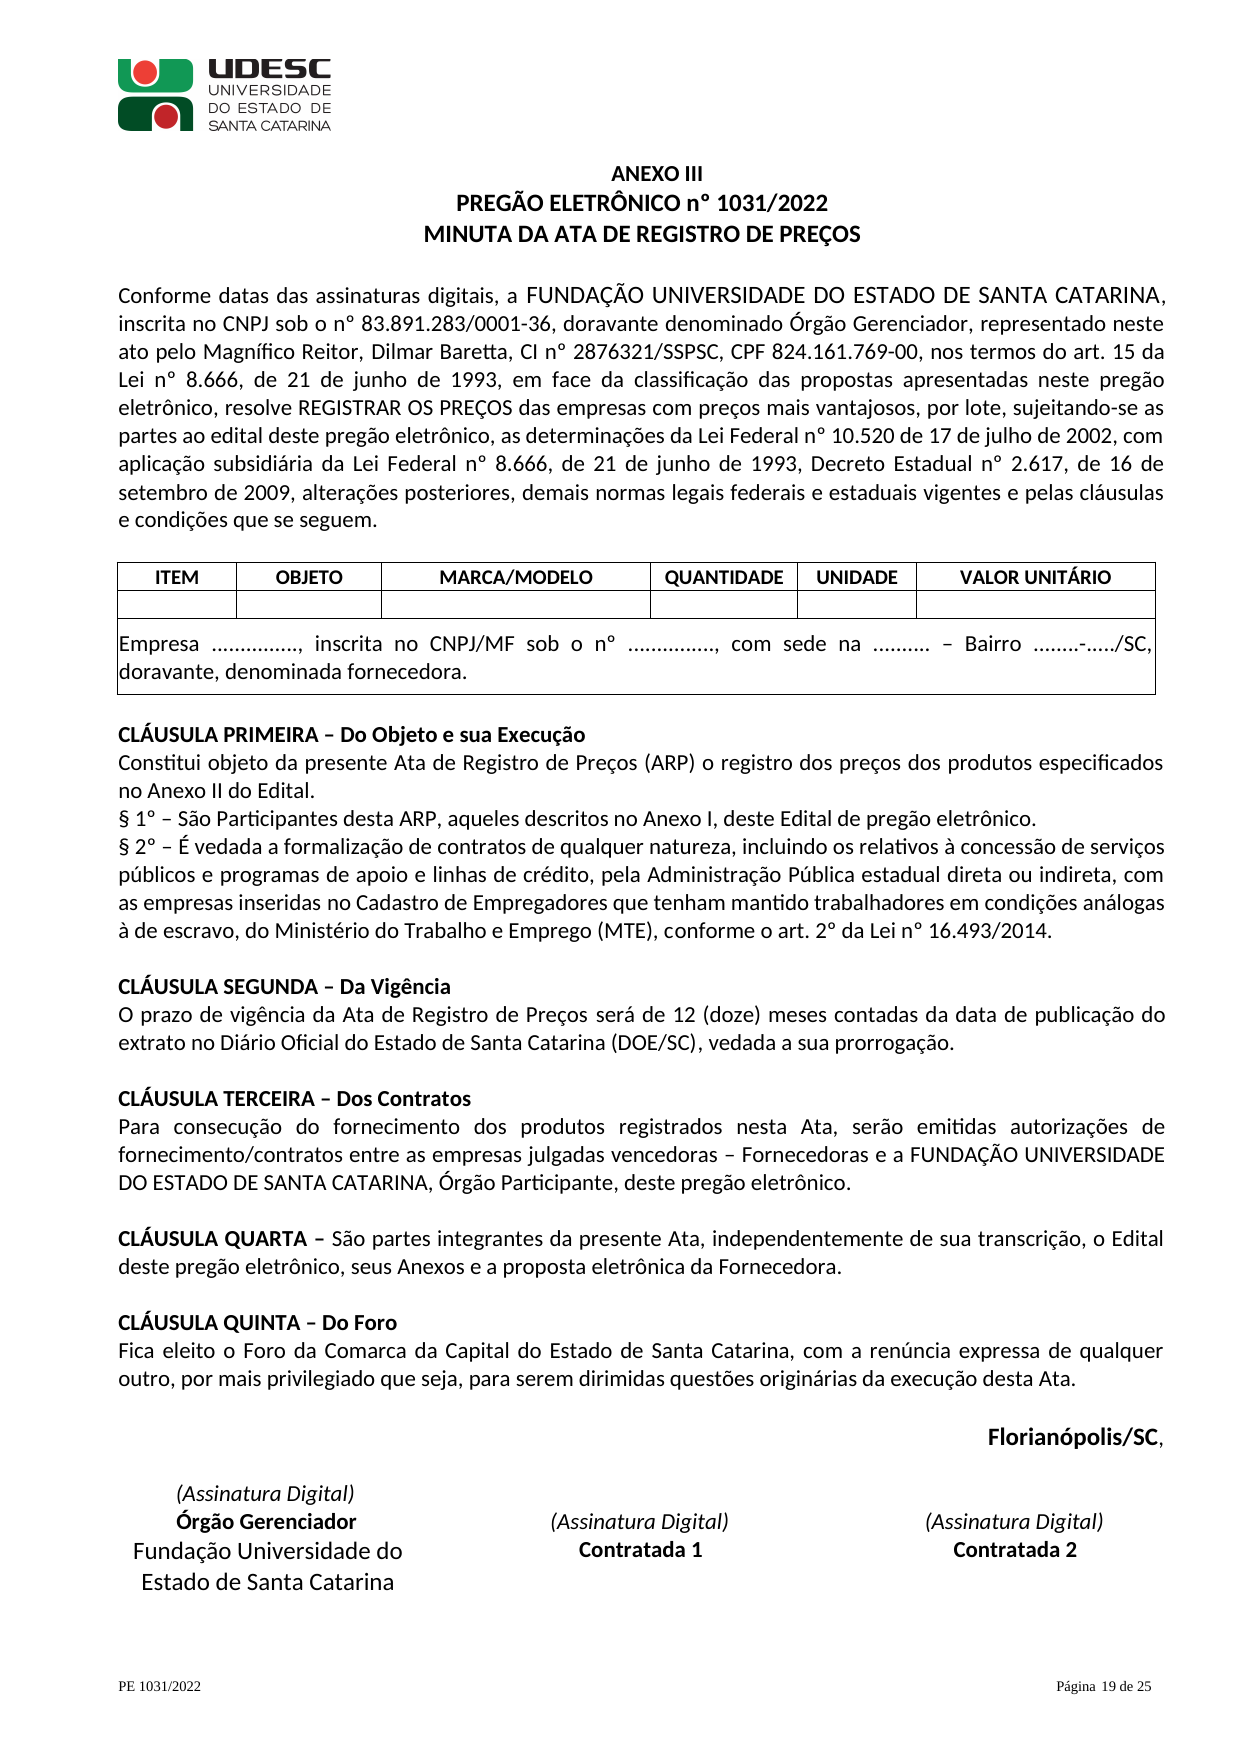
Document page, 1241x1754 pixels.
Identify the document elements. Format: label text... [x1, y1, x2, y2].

text Fundação Universidade do Estado de Santa Catarina [118, 1535, 417, 1596]
subtitle MINUTA DA ATA DE REGISTRO DE PREÇOS [118, 218, 1166, 248]
table_cell [917, 591, 1155, 618]
subtitle PREGÃO ELETRÔNICO nº 1031/2022 [118, 187, 1166, 218]
table_header QUANTIDADE [651, 563, 797, 590]
table_cell Empresa ..............., inscrita no CNPJ/MF sob o nº ..............., com sede na .......... – Bairro ........-...../SC, doravante, denominada fornecedora. [118, 619, 1155, 694]
text Constitui objeto da presente Ata de Registro de Preços (ARP) o registro dos preços dos produtos especificados no Anexo II do Edital. [118, 748, 1166, 804]
text Conforme datas das assinaturas digitais, a FUNDAÇÃO UNIVERSIDADE DO ESTADO DE SANTA CATARINA, inscrita no CNPJ sob o nº 83.891.283/0001-36, doravante denominado Órgão Gerenciador, representado neste ato pelo Magnífico Reitor, Dilmar Baretta, CI nº 2876321/SSPSC, CPF 824.161.769-00, nos termos do art. 15 da Lei nº 8.666, de 21 de junho de 1993, em face da classificação das propostas apresentadas neste pregão eletrônico, resolve REGISTRAR OS PREÇOS das empresas com preços mais vantajosos, por lote, sujeitando-se as partes ao edital deste pregão eletrônico, as determinações da Lei Federal nº 10.520 de 17 de julho de 2002, com aplicação subsidiária da Lei Federal nº 8.666, de 21 de junho de 1993, Decreto Estadual nº 2.617, de 16 de setembro de 2009, alterações posteriores, demais normas legais federais e estaduais vigentes e pelas cláusulas e condições que se seguem. [118, 279, 1166, 534]
text CLÁUSULA SEGUNDA – Da Vigência [118, 972, 1166, 1000]
subtitle CLÁUSULA PRIMEIRA – Do Objeto e sua Execução [118, 720, 1166, 748]
text O prazo de vigência da Ata de Registro de Preços será de 12 (doze) meses contadas da data de publicação do extrato no Diário Oficial do Estado de Santa Catarina (DOE/SC), vedada a sua prorrogação. [118, 1000, 1166, 1056]
text (Assinatura Digital) [118, 1479, 415, 1507]
table_header MARCA/MODELO [382, 563, 650, 590]
list ANEXO III [148, 159, 1166, 187]
text Fica eleito o Foro da Comarca da Capital do Estado de Santa Catarina, com a renúncia expressa de qualquer outro, por mais privilegiado que seja, para serem dirimidas questões originárias da execução desta Ata. [118, 1337, 1166, 1393]
text § 2º – É vedada a formalização de contratos de qualquer natureza, incluindo os relativos à concessão de serviços públicos e programas de apoio e linhas de crédito, pela Administração Pública estadual direta ou indireta, com as empresas inseridas no Cadastro de Empregadores que tenham mantido trabalhadores em condições análogas à de escravo, do Ministério do Trabalho e Emprego (MTE), conforme o art. 2º da Lei nº 16.493/2014. [118, 832, 1166, 944]
text Órgão Gerenciador [118, 1507, 415, 1535]
text Contratada 2 [867, 1535, 1164, 1563]
table_cell [382, 591, 650, 618]
text , [118, 1421, 1164, 1451]
text (Assinatura Digital) [492, 1507, 789, 1535]
text § 1º – São Participantes desta ARP, aqueles descritos no Anexo I, deste Edital de pregão eletrônico. [118, 804, 1166, 832]
table_cell [237, 591, 381, 618]
text (Assinatura Digital) [867, 1507, 1164, 1535]
text Para consecução do fornecimento dos produtos registrados nesta Ata, serão emitidas autorizações de fornecimento/contratos entre as empresas julgadas vencedoras – Fornecedoras e a FUNDAÇÃO UNIVERSIDADE DO ESTADO DE SANTA CATARINA, Órgão Participante, deste pregão eletrônico. [118, 1112, 1166, 1196]
table_header ITEM [118, 563, 236, 590]
table_cell [651, 591, 797, 618]
table_cell [118, 591, 236, 618]
picture [118, 59, 331, 131]
text CLÁUSULA QUINTA – Do Foro [118, 1308, 1166, 1337]
text CLÁUSULA QUARTA – São partes integrantes da presente Ata, independentemente de sua transcrição, o Edital deste pregão eletrônico, seus Anexos e a proposta eletrônica da Fornecedora. [118, 1224, 1166, 1281]
table_header UNIDADE [798, 563, 916, 590]
table_header OBJETO [237, 563, 381, 590]
text CLÁUSULA TERCEIRA – Dos Contratos [118, 1084, 1166, 1112]
text Contratada 1 [492, 1535, 789, 1563]
table_cell [798, 591, 916, 618]
table_header VALOR UNITÁRIO [917, 563, 1155, 590]
